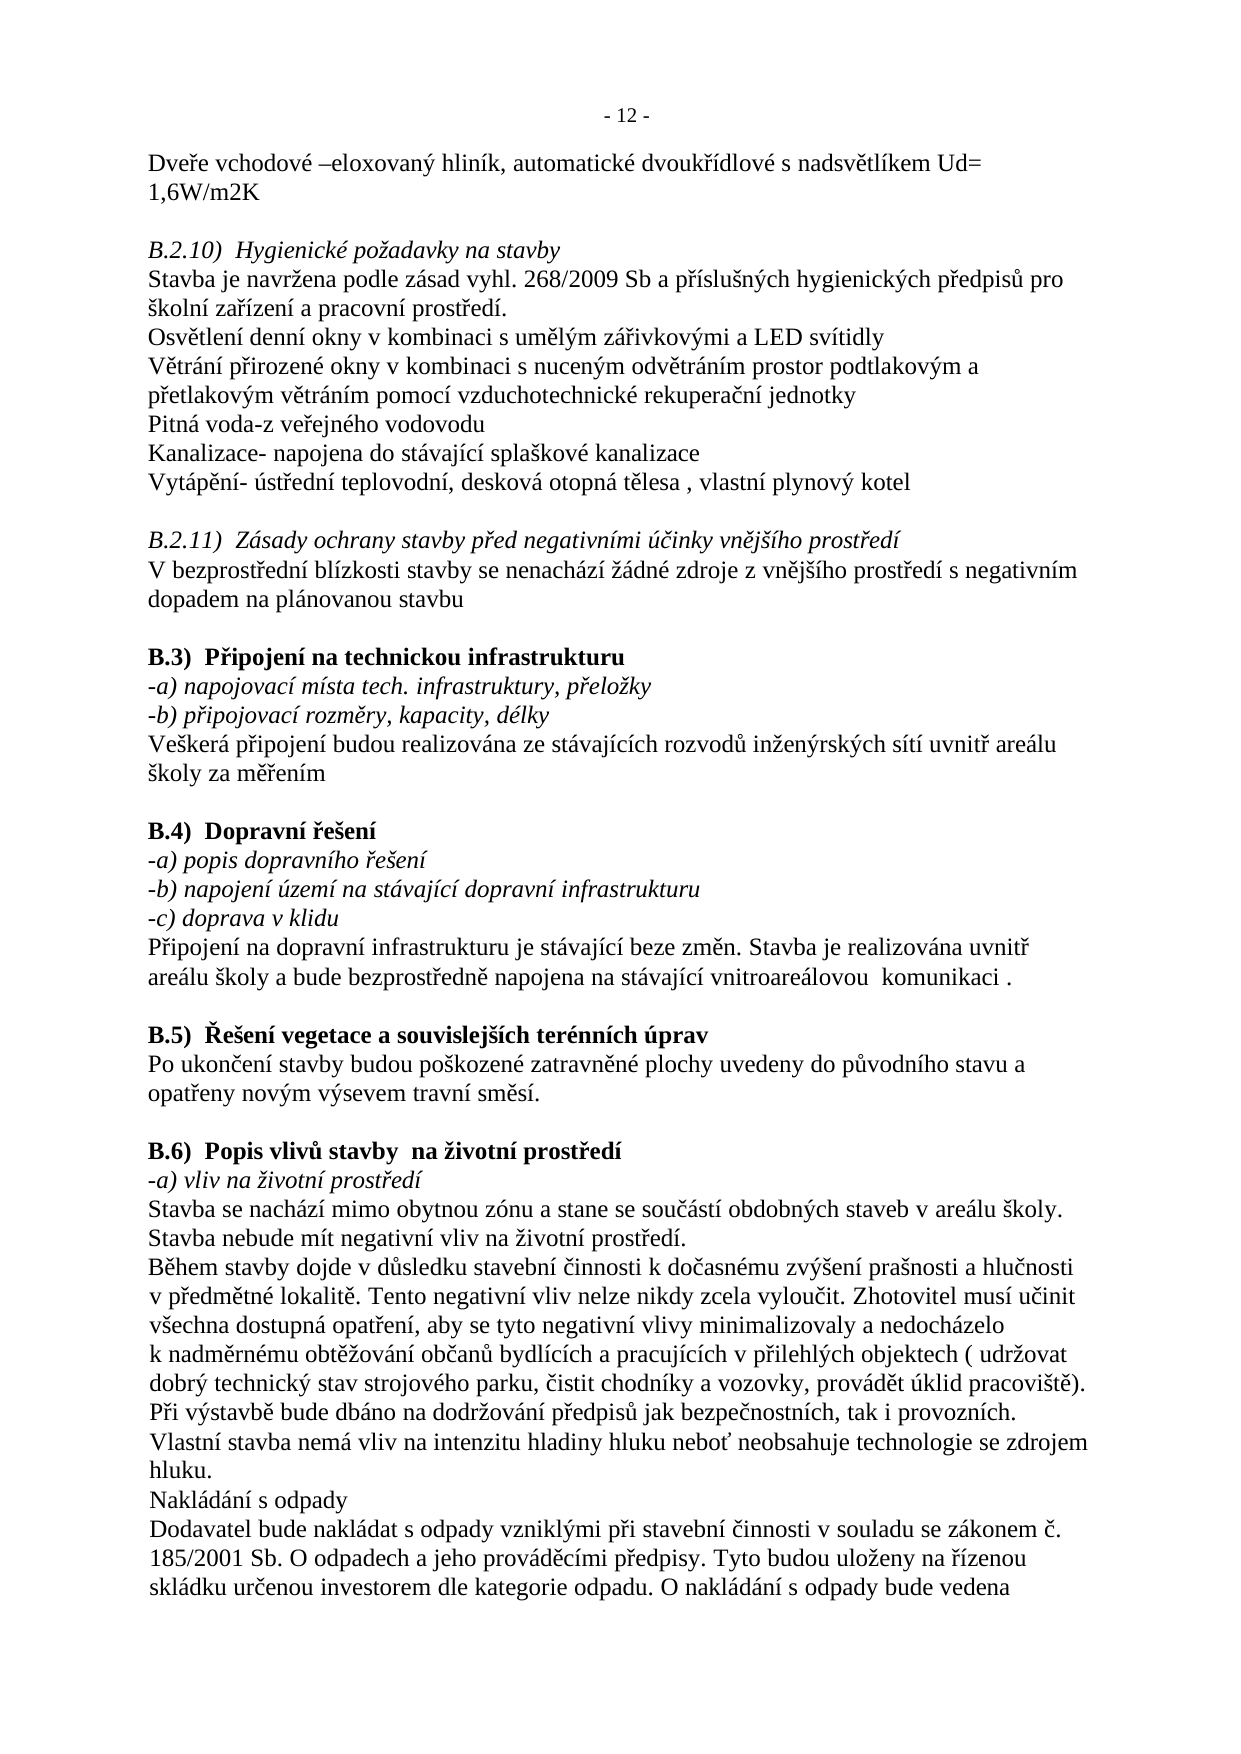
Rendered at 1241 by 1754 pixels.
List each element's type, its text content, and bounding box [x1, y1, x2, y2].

text Po ukončení stavby budou poškozené zatravněné plochy uvedeny do původního stavu a opatřeny novým výsevem travní směsí. [148, 1048, 1093, 1107]
text B.6) Popis vlivů stavby na životní prostředí [148, 1136, 1093, 1165]
text Vytápění- ústřední teplovodní, desková otopná tělesa , vlastní plynový kotel [148, 467, 1093, 496]
text Větrání přirozené okny v kombinaci s nuceným odvětráním prostor podtlakovým a přetlakovým větráním pomocí vzduchotechnické rekuperační jednotky [148, 351, 1093, 409]
text -b) připojovací rozměry, kapacity, délky [148, 700, 1093, 729]
text B.2.11) Zásady ochrany stavby před negativními účinky vnějšího prostředí [148, 525, 1093, 554]
text Veškerá připojení budou realizována ze stávajících rozvodů inženýrských sítí uvnitř areálu školy za měřením [148, 729, 1093, 787]
text B.2.10) Hygienické požadavky na stavby [148, 235, 1093, 264]
text Osvětlení denní okny v kombinaci s umělým zářivkovými a LED svítidly [148, 322, 1093, 351]
text Stavba se nachází mimo obytnou zónu a stane se součástí obdobných staveb v areálu školy. Stavba nebude mít negativní vliv na životní prostředí. [148, 1194, 1093, 1252]
text -a) popis dopravního řešení [148, 845, 1093, 874]
text -a) vliv na životní prostředí [148, 1165, 1093, 1194]
text B.3) Připojení na technickou infrastrukturu [148, 642, 1093, 671]
text Kanalizace- napojena do stávající splaškové kanalizace [148, 438, 1093, 467]
text Dveře vchodové –eloxovaný hliník, automatické dvoukřídlové s nadsvětlíkem Ud= 1,6W/m2K [148, 148, 1093, 206]
text -a) napojovací místa tech. infrastruktury, přeložky [148, 671, 1093, 700]
text Stavba je navržena podle zásad vyhl. 268/2009 Sb a příslušných hygienických předpisů pro školní zařízení a pracovní prostředí. [148, 264, 1093, 322]
text B.4) Dopravní řešení [148, 816, 1093, 845]
text B.5) Řešení vegetace a souvislejších terénních úprav [148, 1019, 1093, 1048]
text -b) napojení území na stávající dopravní infrastrukturu [148, 874, 1093, 903]
text Během stavby dojde v důsledku stavební činnosti k dočasnému zvýšení prašnosti a hlučnosti v předmětné lokalitě. Tento negativní vliv nelze nikdy zcela vyloučit. Zhotovitel musí učinit všechna dostupná opatření, aby se tyto negativní vlivy minimalizovaly a nedocházelo k nadměrnému obtěžování občanů bydlících a pracujících v přilehlých objektech ( udržovat dobrý technický stav strojového parku, čistit chodníky a vozovky, provádět úklid pracoviště). Při výstavbě bude dbáno na dodržování předpisů jak bezpečnostních, tak i provozních. [148, 1252, 1093, 1426]
text -c) doprava v klidu [148, 903, 1093, 932]
text Vlastní stavba nemá vliv na intenzitu hladiny hluku neboť neobsahuje technologie se zdrojem hluku. [112, 1426, 1093, 1484]
text Pitná voda-z veřejného vodovodu [148, 409, 1093, 438]
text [112, 1513, 1093, 1601]
text Připojení na dopravní infrastrukturu je stávající beze změn. Stavba je realizována uvnitř areálu školy a bude bezprostředně napojena na stávající vnitroareálovou komunikaci . [148, 932, 1093, 990]
text Nakládání s odpady [112, 1484, 1093, 1513]
text V bezprostřední blízkosti stavby se nenachází žádné zdroje z vnějšího prostředí s negativním dopadem na plánovanou stavbu [148, 554, 1093, 613]
